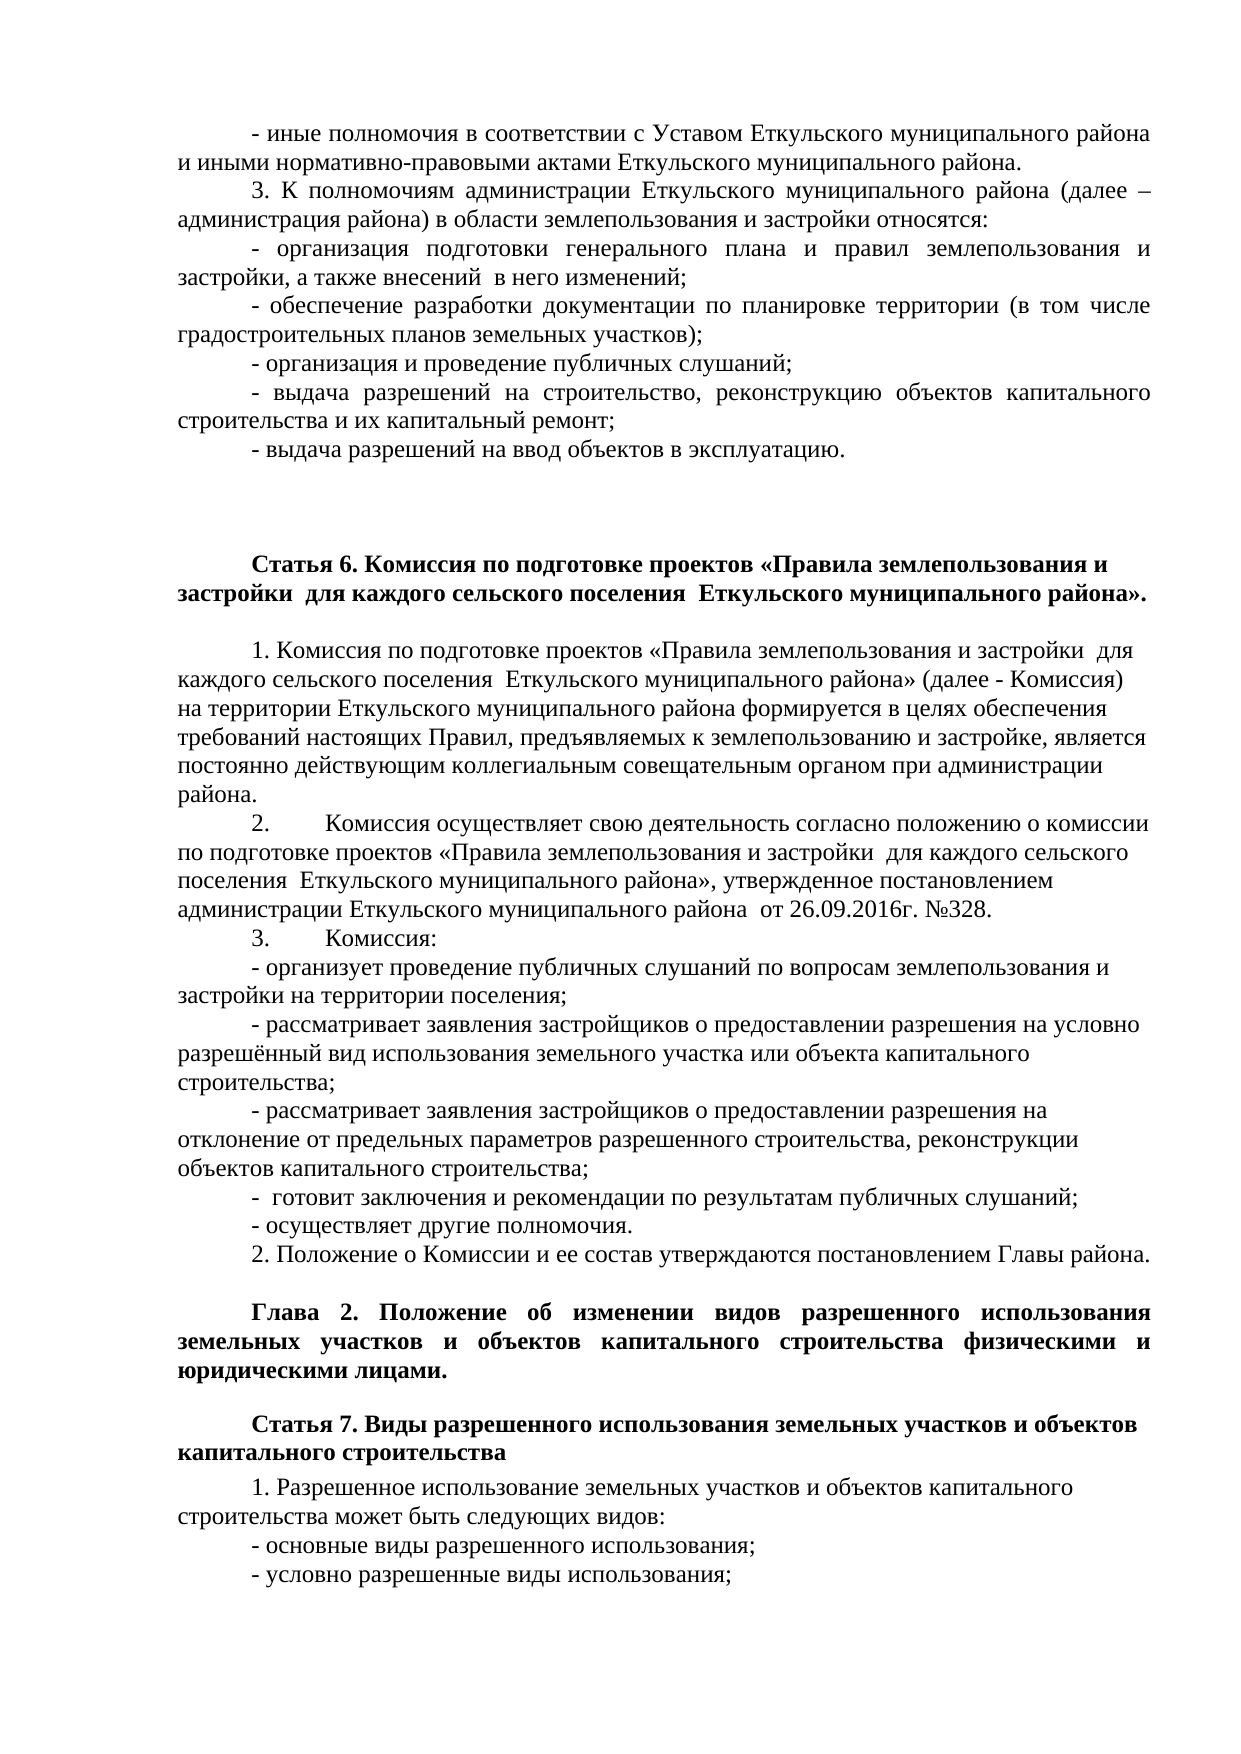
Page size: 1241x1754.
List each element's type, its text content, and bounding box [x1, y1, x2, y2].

text - организация подготовки генерального плана и правил землепользования и застройки, а также внесений в него изменений; [177, 233, 1152, 291]
text - рассматривает заявления застройщиков о предоставлении разрешения на условно разрешённый вид использования земельного участка или объекта капитального строительства; [177, 1009, 1152, 1096]
text 2. Комиссия осуществляет свою деятельность согласно положению о комиссии по подготовке проектов «Правила землепользования и застройки для каждого сельского поселения Еткульского муниципального района», утвержденное постановлением администрации Еткульского муниципального района от 26.09.2016г. №328. [177, 808, 1152, 923]
list Глава 2. Положение об изменении видов разрешенного использования земельных участков и объектов капитального строительства физическими и юридическими лицами. [177, 1297, 1152, 1384]
text - осуществляет другие полномочия. [177, 1211, 1152, 1239]
text 3. К полномочиям администрации Еткульского муниципального района (далее – администрация района) в области землепользования и застройки относятся: [177, 176, 1152, 233]
text - условно разрешенные виды использования; [177, 1559, 1152, 1587]
text - иные полномочия в соответствии с Уставом Еткульского муниципального района и иными нормативно-правовыми актами Еткульского муниципального района. [177, 118, 1152, 176]
text - готовит заключения и рекомендации по результатам публичных слушаний; [177, 1182, 1152, 1211]
text - основные виды разрешенного использования; [177, 1530, 1152, 1559]
text - обеспечение разработки документации по планировке территории (в том числе градостроительных планов земельных участков); [177, 291, 1152, 348]
subtitle Статья 7. Виды разрешенного использования земельных участков и объектов капитального строительства [177, 1409, 1152, 1466]
text - выдача разрешений на ввод объектов в эксплуатацию. [177, 434, 1152, 463]
text - организует проведение публичных слушаний по вопросам землепользования и застройки на территории поселения; [177, 952, 1152, 1009]
text 2. Положение о Комиссии и ее состав утверждаются постановлением Главы района. [177, 1239, 1152, 1268]
text 3. Комиссия: [177, 923, 1152, 952]
text 1. Комиссия по подготовке проектов «Правила землепользования и застройки для каждого сельского поселения Еткульского муниципального района» (далее - Комиссия) на территории Еткульского муниципального района формируется в целях обеспечения требований настоящих Правил, предъявляемых к землепользованию и застройке, является постоянно действующим коллегиальным совещательным органом при администрации района. [177, 636, 1152, 808]
text 1. Разрешенное использование земельных участков и объектов капитального строительства может быть следующих видов: [177, 1472, 1152, 1530]
text Статья 6. Комиссия по подготовке проектов «Правила землепользования и застройки для каждого сельского поселения Еткульского муниципального района». [177, 549, 1152, 607]
text - выдача разрешений на строительство, реконструкцию объектов капитального строительства и их капитальный ремонт; [177, 377, 1152, 434]
text - рассматривает заявления застройщиков о предоставлении разрешения на отклонение от предельных параметров разрешенного строительства, реконструкции объектов капитального строительства; [177, 1096, 1152, 1182]
text - организация и проведение публичных слушаний; [177, 348, 1152, 377]
